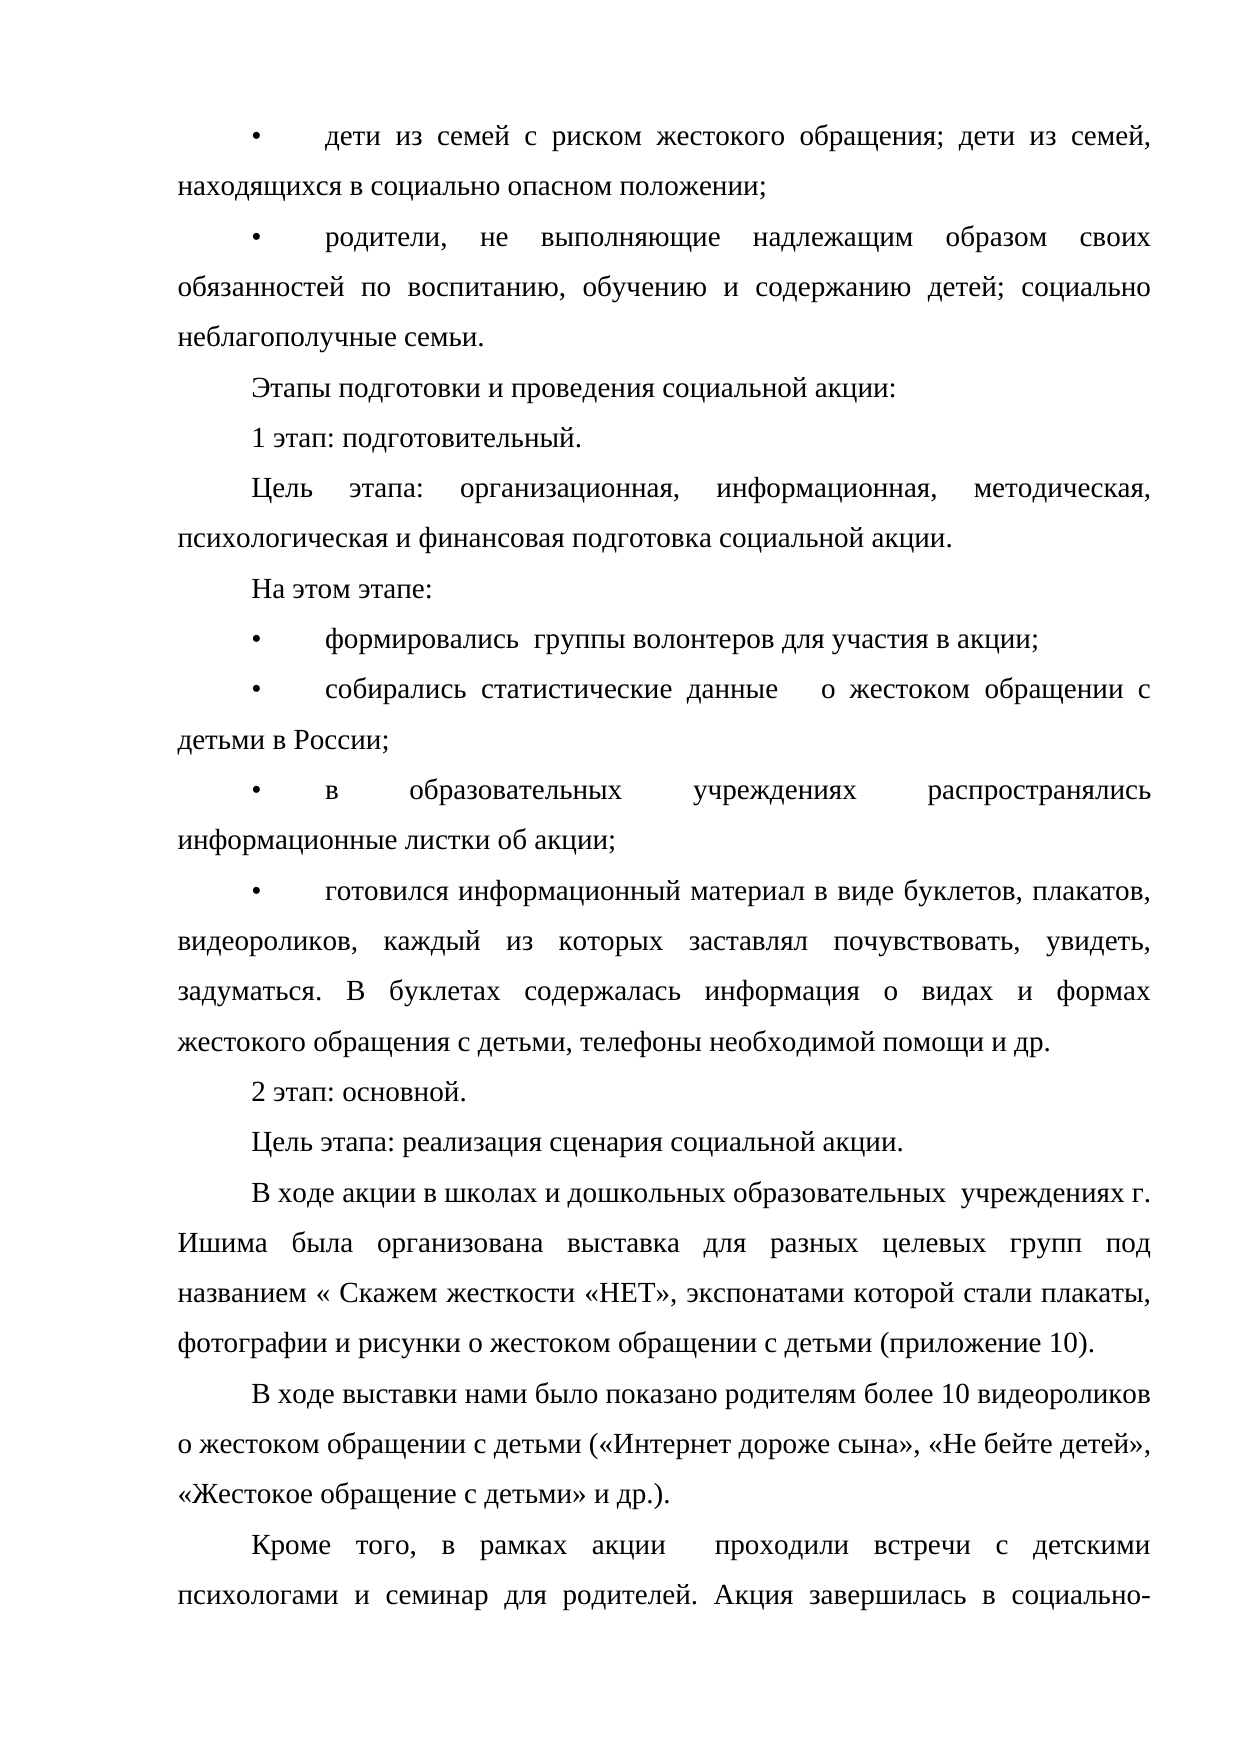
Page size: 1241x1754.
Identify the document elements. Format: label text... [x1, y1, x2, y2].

text • готовился информационный материал в виде буклетов, плакатов, видеороликов, каждый из которых заставлял почувствовать, увидеть, задуматься. В буклетах содержалась информация о видах и формах жестокого обращения с детьми, телефоны необходимой помощи и др. [177, 873, 1152, 1057]
text Цель этапа: организационная, информационная, методическая, психологическая и финансовая подготовка социальной акции. [177, 470, 1152, 554]
text • собирались статистические данные о жестоком обращении с детьми в России; [177, 672, 1152, 755]
text 1 этап: подготовительный. [177, 420, 1152, 453]
text На этом этапе: [177, 571, 1152, 604]
text Цель этапа: реализация сценария социальной акции. [177, 1124, 1152, 1158]
text • родители, не выполняющие надлежащим образом своих обязанностей по воспитанию, обучению и содержанию детей; социально неблагополучные семьи. [177, 219, 1152, 353]
text В ходе выставки нами было показано родителям более 10 видеороликов о жестоком обращении с детьми («Интернет дороже сына», «Не бейте детей», «Жестокое обращение с детьми» и др.). [177, 1376, 1152, 1510]
text Этапы подготовки и проведения социальной акции: [177, 370, 1152, 403]
text 2 этап: основной. [177, 1074, 1152, 1108]
text В ходе акции в школах и дошкольных образовательных учреждениях г. Ишима была организована выставка для разных целевых групп под названием « Скажем жесткости «НЕТ», экспонатами которой стали плакаты, фотографии и рисунки о жестоком обращении с детьми (приложение 10). [177, 1175, 1152, 1359]
text • формировались группы волонтеров для участия в акции; [177, 621, 1152, 655]
text • дети из семей с риском жестокого обращения; дети из семей, находящихся в социально опасном положении; [177, 118, 1152, 202]
text • в образовательных учреждениях распространялись информационные листки об акции; [177, 772, 1152, 856]
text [177, 1527, 1152, 1611]
